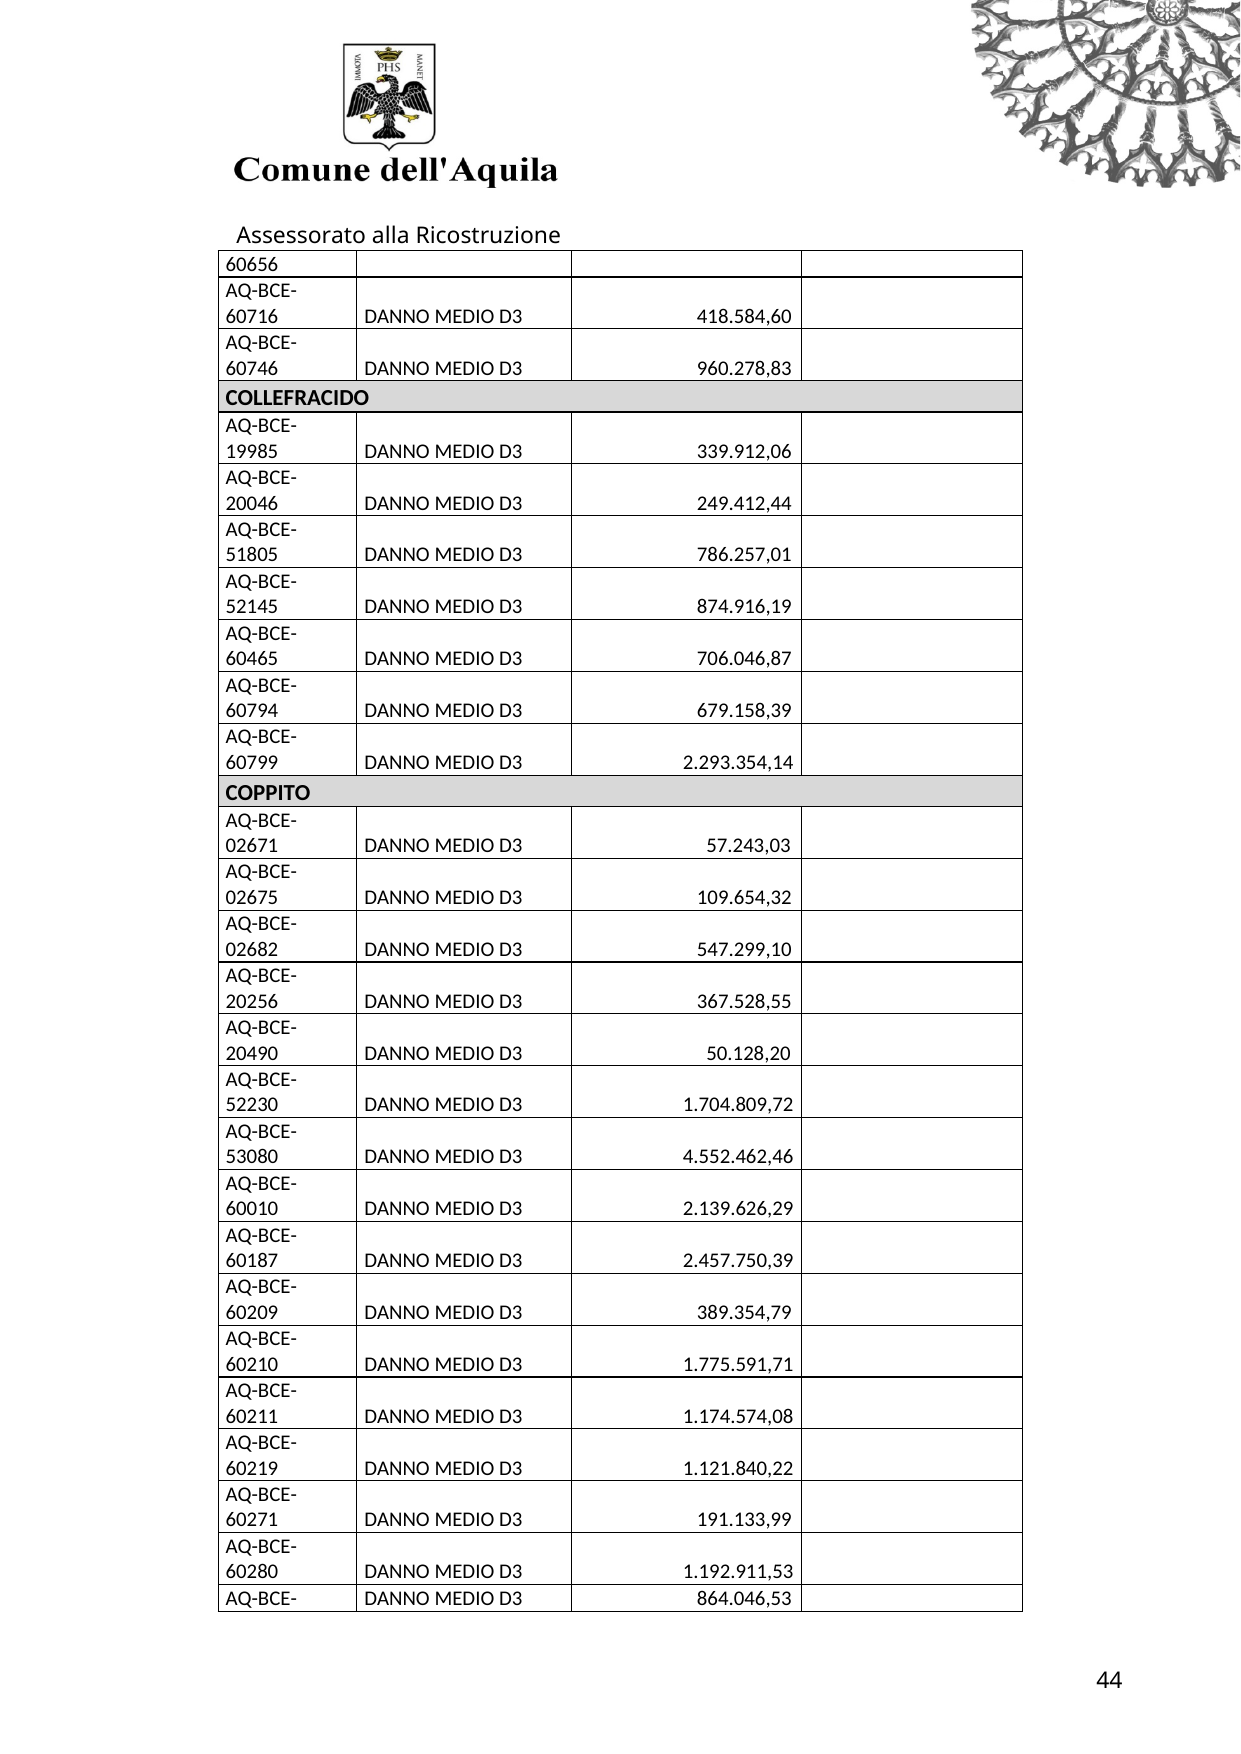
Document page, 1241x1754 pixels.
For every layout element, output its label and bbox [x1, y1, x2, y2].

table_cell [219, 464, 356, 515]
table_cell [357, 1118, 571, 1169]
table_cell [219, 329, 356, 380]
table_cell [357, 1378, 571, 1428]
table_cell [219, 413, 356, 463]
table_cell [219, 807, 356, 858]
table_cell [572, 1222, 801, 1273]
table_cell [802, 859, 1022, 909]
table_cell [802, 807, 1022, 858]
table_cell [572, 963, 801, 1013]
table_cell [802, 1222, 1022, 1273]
picture [121, 0, 1241, 189]
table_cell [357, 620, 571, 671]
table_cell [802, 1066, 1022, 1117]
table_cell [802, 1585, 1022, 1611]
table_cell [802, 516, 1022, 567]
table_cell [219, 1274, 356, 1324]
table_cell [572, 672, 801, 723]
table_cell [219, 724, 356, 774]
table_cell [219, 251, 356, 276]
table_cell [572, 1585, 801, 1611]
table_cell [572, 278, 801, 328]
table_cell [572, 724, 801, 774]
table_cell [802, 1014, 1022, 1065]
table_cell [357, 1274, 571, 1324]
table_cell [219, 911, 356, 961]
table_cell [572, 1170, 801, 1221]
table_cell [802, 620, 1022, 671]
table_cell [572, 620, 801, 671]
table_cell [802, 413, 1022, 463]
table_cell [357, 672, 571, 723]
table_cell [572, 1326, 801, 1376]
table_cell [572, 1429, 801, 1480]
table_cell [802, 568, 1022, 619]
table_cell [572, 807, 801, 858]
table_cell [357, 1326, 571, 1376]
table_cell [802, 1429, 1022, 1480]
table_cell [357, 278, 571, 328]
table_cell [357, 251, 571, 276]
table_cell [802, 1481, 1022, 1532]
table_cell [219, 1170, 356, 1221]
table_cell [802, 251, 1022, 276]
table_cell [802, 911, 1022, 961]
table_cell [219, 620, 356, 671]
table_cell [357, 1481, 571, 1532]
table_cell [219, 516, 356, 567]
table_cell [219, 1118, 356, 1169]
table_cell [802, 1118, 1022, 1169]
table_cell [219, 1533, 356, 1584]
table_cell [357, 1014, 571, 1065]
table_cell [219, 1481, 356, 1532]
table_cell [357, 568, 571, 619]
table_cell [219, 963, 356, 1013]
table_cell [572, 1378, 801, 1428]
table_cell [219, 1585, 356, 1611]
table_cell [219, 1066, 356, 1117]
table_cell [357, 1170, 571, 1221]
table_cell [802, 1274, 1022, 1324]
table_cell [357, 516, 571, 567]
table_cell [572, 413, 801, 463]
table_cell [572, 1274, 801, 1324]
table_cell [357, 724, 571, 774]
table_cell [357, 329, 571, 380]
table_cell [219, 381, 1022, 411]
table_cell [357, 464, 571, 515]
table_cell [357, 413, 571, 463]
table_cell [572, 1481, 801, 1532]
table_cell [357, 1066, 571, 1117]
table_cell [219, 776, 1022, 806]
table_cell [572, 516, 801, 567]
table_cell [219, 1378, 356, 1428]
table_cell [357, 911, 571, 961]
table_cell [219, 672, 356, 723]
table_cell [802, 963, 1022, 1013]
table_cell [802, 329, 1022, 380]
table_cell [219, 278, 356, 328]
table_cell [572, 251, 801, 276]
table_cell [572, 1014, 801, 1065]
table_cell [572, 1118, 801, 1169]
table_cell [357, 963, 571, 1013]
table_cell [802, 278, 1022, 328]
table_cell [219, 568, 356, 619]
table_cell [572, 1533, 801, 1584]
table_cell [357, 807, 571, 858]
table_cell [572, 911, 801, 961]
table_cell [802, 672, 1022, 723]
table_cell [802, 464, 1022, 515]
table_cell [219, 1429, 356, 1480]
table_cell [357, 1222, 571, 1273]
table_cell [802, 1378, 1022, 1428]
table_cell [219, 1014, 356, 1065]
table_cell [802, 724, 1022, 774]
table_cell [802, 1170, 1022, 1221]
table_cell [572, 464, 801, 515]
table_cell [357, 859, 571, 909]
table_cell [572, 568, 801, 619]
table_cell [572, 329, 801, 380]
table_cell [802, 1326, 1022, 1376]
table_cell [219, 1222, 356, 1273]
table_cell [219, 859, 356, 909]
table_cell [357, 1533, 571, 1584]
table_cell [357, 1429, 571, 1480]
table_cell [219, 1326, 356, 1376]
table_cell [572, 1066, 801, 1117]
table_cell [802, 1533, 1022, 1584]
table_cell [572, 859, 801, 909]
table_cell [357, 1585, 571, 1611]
